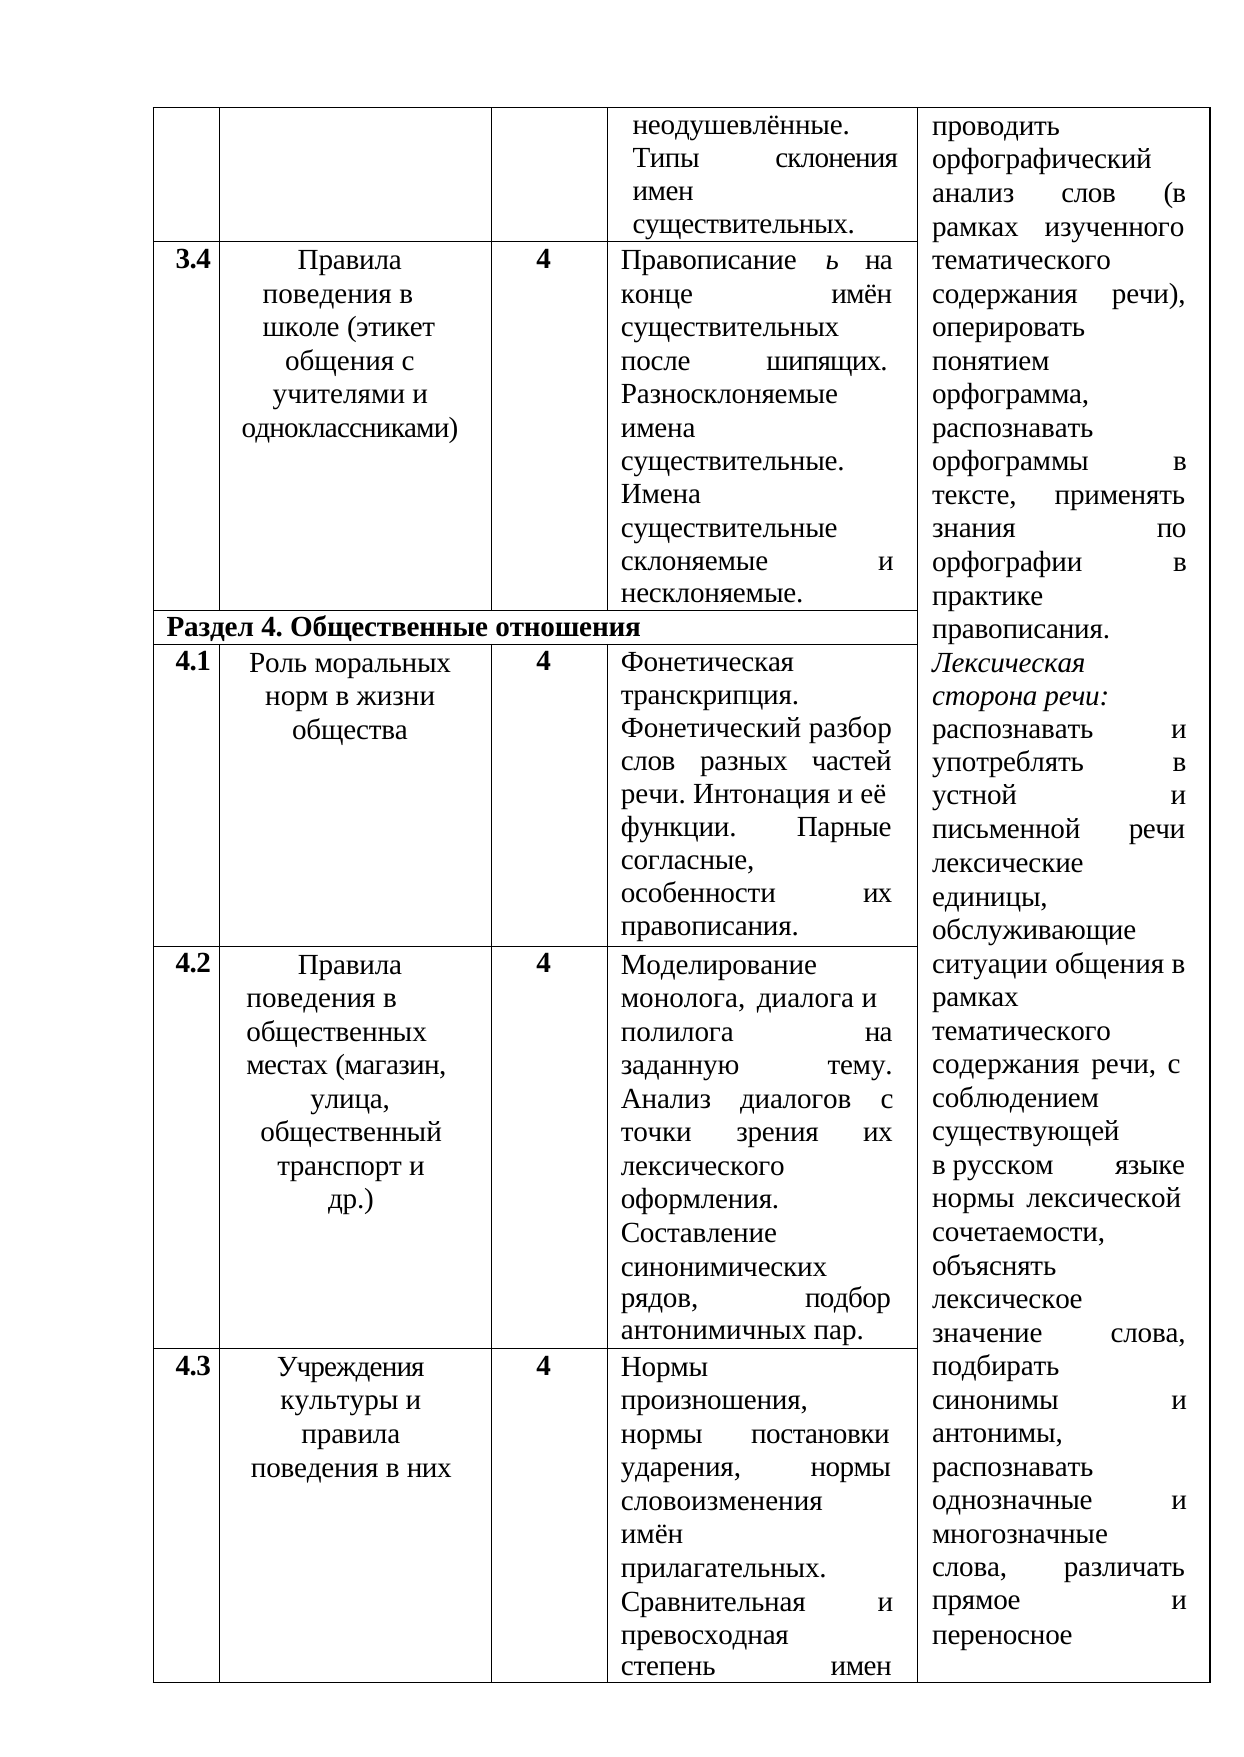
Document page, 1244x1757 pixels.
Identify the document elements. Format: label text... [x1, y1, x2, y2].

table_cell Моделирование монолога, диалога и полилога на заданную тему. Анализ диалогов с точки зрения их лексического оформления. Составление синонимических рядов, подбор антонимичных пар. [608, 947, 917, 1348]
table_header [154, 108, 219, 241]
table_cell 4.2 [154, 947, 219, 1348]
table_cell 4 [492, 1349, 607, 1682]
table_cell Раздел 4. Общественные отношения [154, 611, 917, 644]
table_cell 4 [492, 645, 607, 946]
table_header неодушевлённые. Типы склонения имен существительных. [608, 108, 917, 241]
table_cell Фонетическая транскрипция. Фонетический разбор слов разных частей речи. Интонация и её функции. Парные согласные, особенности их правописания. [608, 645, 917, 946]
table_cell 4 [492, 242, 607, 610]
table_cell 4 [492, 947, 607, 1348]
table_cell Учреждения культуры и правила поведения в них [220, 1349, 491, 1682]
table_cell Роль моральных норм в жизни общества [220, 645, 491, 946]
table_cell Нормы произношения, нормы постановки ударения, нормы словоизменения имён прилагательных. Сравнительная и превосходная степень имен [608, 1349, 917, 1682]
table_cell 4.3 [154, 1349, 219, 1682]
table_header [492, 108, 607, 241]
table_cell Правила поведения в школе (этикет общения с учителями и одноклассниками) [220, 242, 491, 610]
table_header проводить орфографический анализ слов (в рамках изученного тематического содержания речи), оперировать понятием орфограмма, распознавать орфограммы в тексте, применять знания по орфографии в практике правописания. Лексическая сторона речи: распознавать и употреблять в устной и письменной речи лексические единицы, обслуживающие ситуации общения в рамках тематического содержания речи, с соблюдением существующей в русском языке нормы лексической сочетаемости, объяснять лексическое значение слова, подбирать синонимы и антонимы, распознавать однозначные и многозначные слова, различать прямое и переносное [918, 108, 1209, 1682]
table_header [220, 108, 491, 241]
table_cell 3.4 [154, 242, 219, 610]
table_cell Правописание ь на конце имён существительных после шипящих. Разносклоняемые имена существительные. Имена существительные склоняемые и несклоняемые. [608, 242, 917, 610]
table_cell Правила поведения в общественных местах (магазин, улица, общественный транспорт и др.) [220, 947, 491, 1348]
table_cell 4.1 [154, 645, 219, 946]
